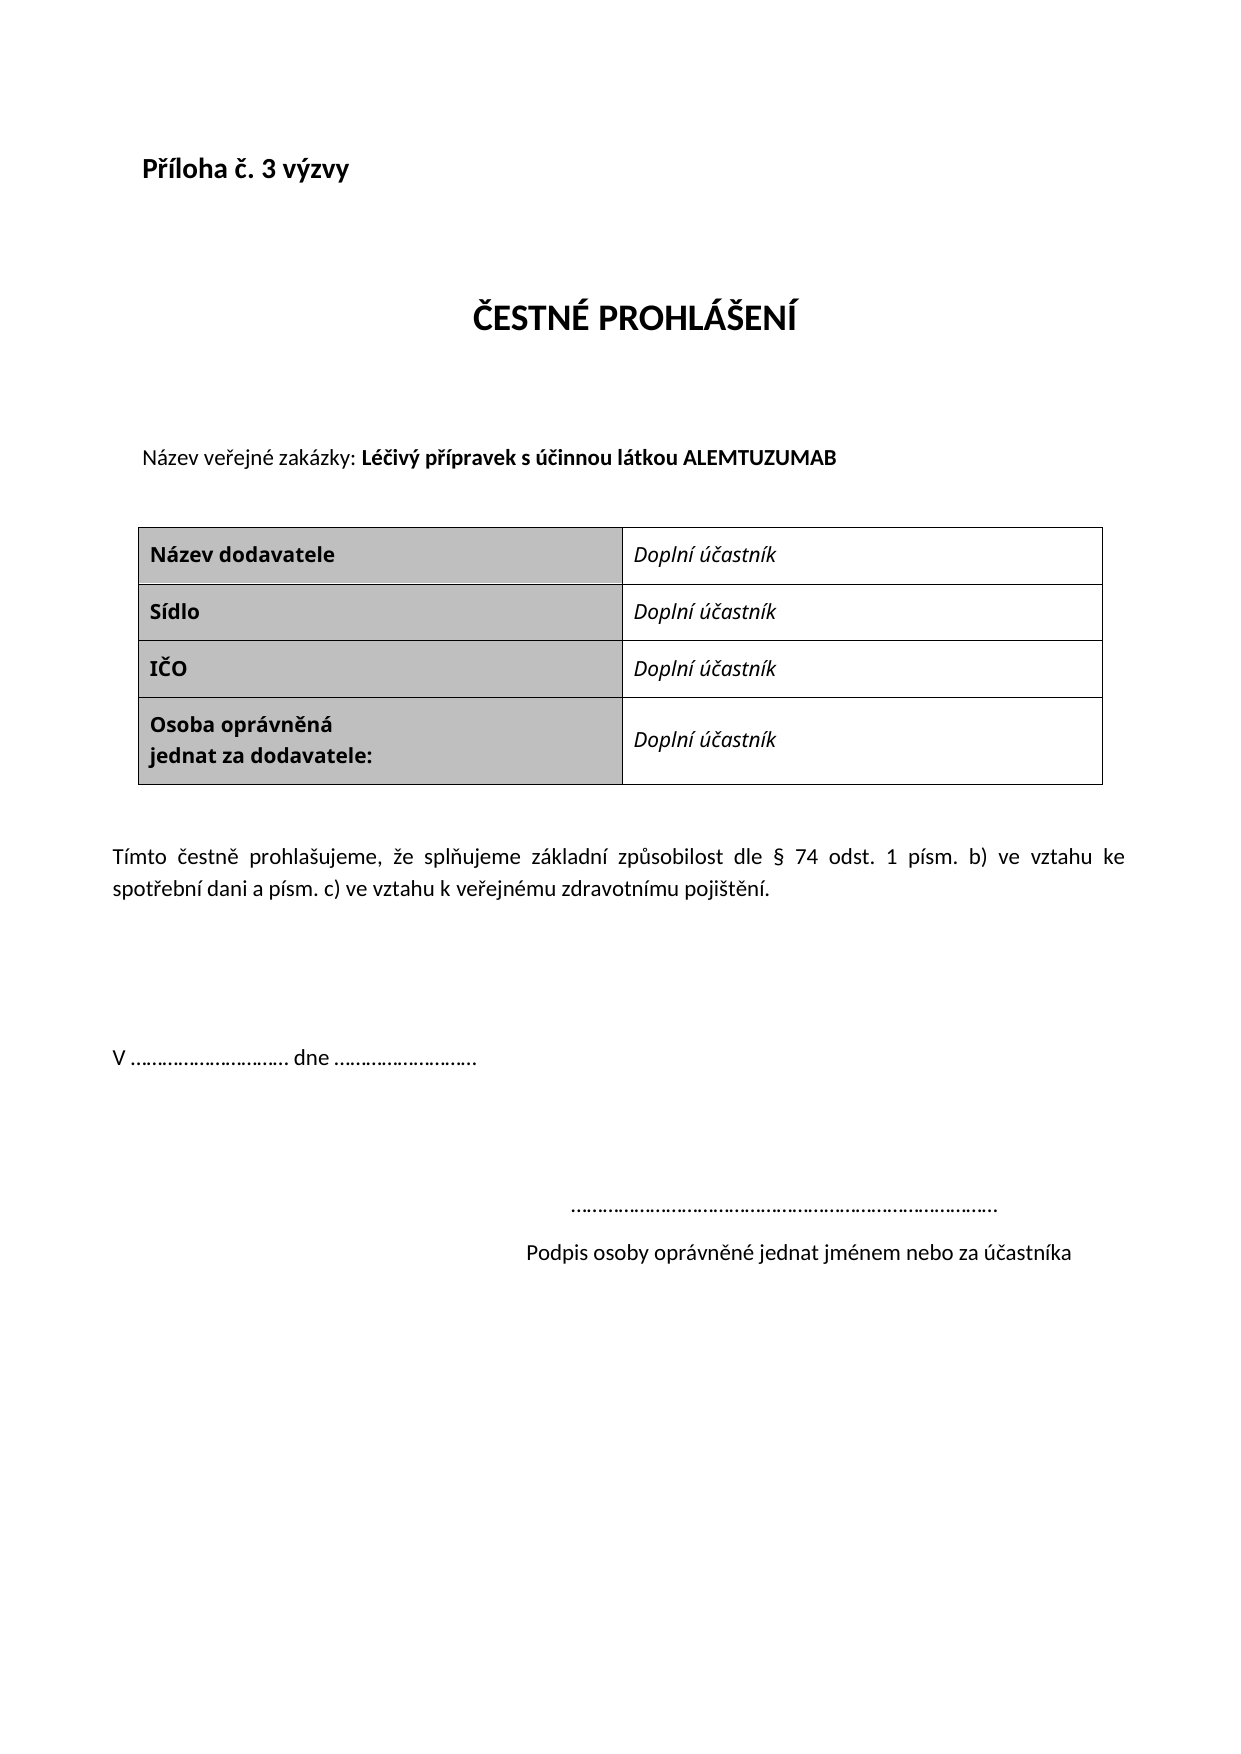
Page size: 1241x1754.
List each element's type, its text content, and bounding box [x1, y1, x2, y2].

table_cell Sídlo [139, 585, 622, 640]
table_cell Doplní účastník [623, 585, 1102, 640]
table_cell Doplní účastník [623, 698, 1102, 784]
table_cell IČO [139, 641, 622, 697]
table_cell Osoba oprávněná jednat za dodavatele: [139, 698, 622, 784]
text V ………………………… dne ……………………… [112, 1043, 1128, 1071]
text Podpis osoby oprávněné jednat jménem nebo za účastníka [112, 1238, 1128, 1267]
text Název veřejné zakázky: Léčivý přípravek s účinnou látkou ALEMTUZUMAB [112, 443, 1128, 471]
text Tímto čestně prohlašujeme, že splňujeme základní způsobilost dle § 74 odst. 1 písm. b) ve vztahu ke spotřební dani a písm. c) ve vztahu k veřejnému zdravotnímu pojištění. [112, 842, 1128, 902]
table_header Název dodavatele [139, 528, 622, 583]
text Příloha č. 3 výzvy [142, 150, 1128, 186]
text ČESTNÉ PROHLÁŠENÍ [142, 294, 1128, 339]
text ……………………………………………………………………… [112, 1190, 1128, 1218]
table_header Doplní účastník [623, 528, 1102, 583]
table_cell Doplní účastník [623, 641, 1102, 697]
